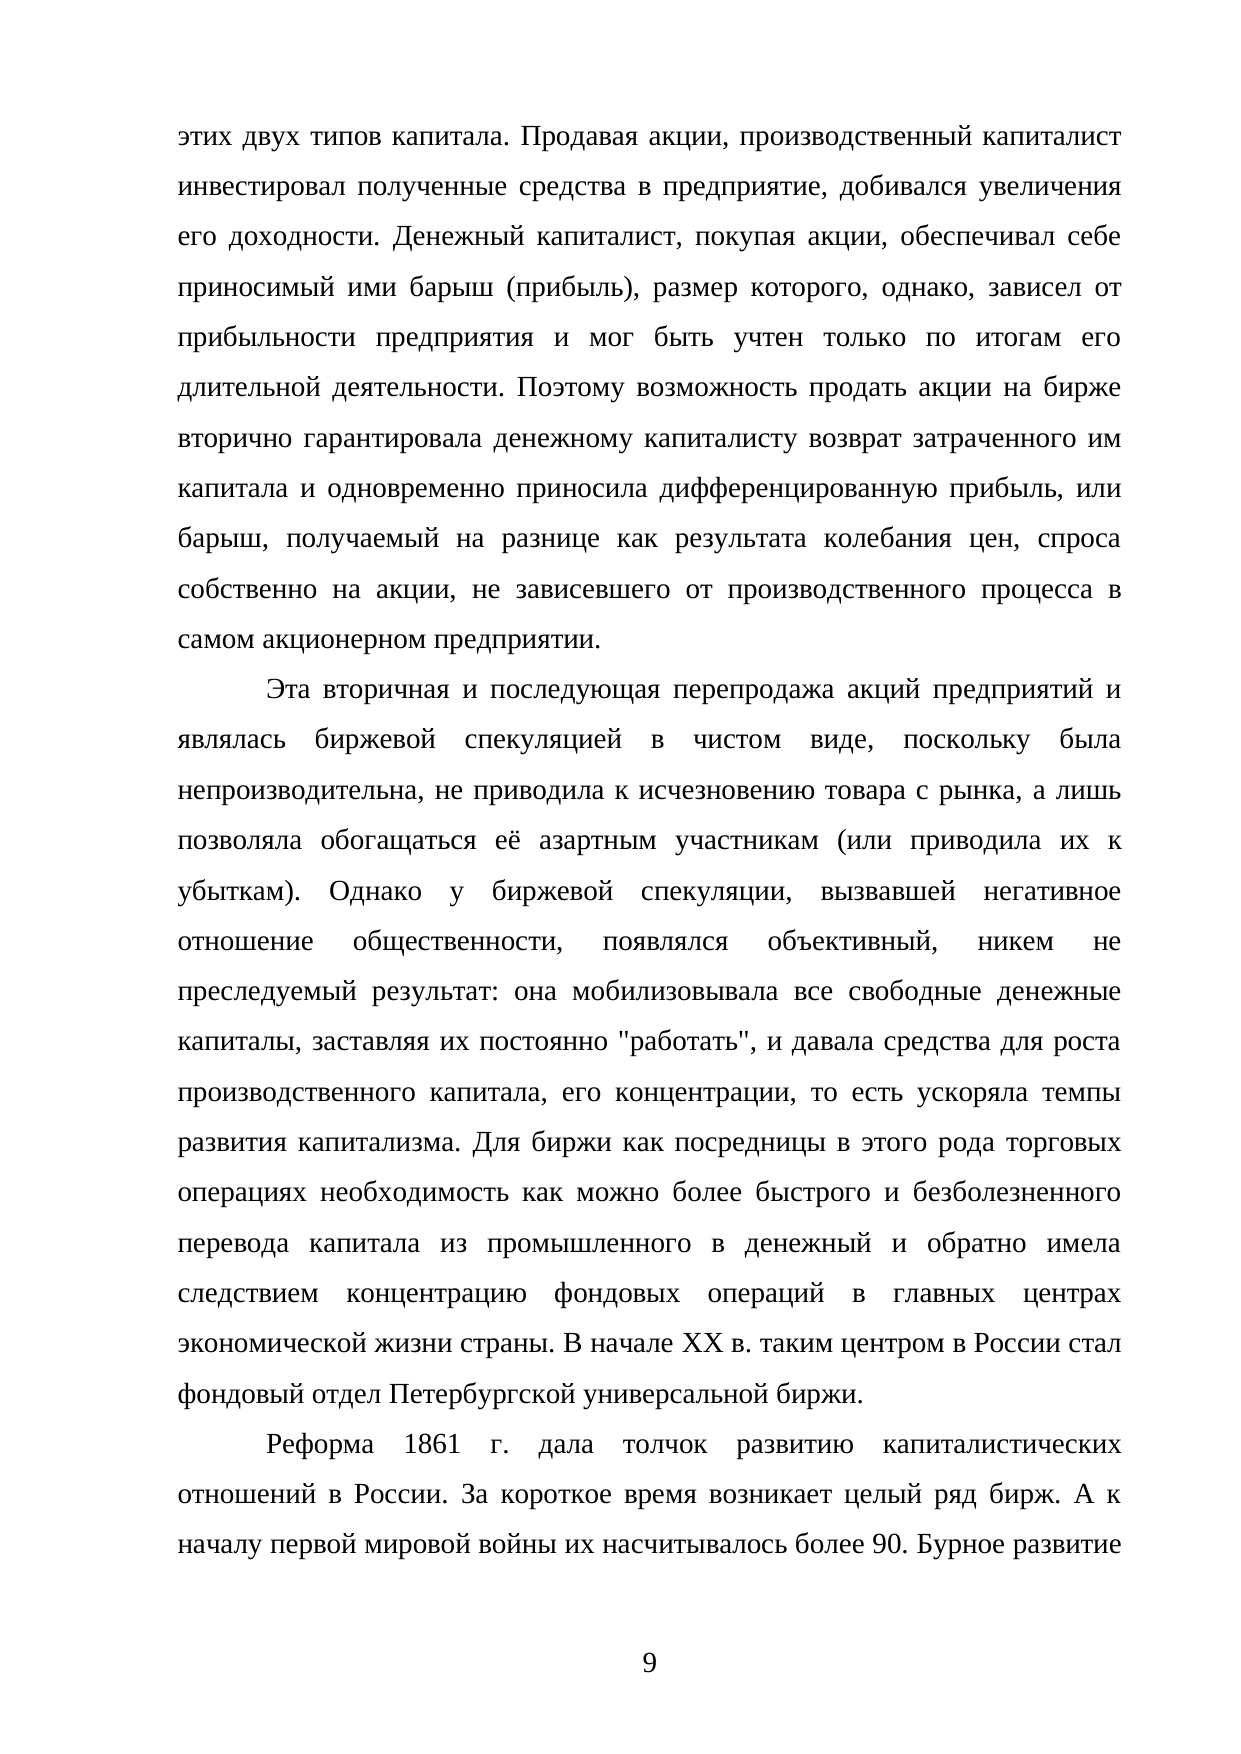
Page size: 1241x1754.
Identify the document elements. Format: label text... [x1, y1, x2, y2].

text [177, 118, 1122, 655]
text Эта вторичная и последующая перепродажа акций предприятий и являлась биржевой спекуляцией в чистом виде, поскольку была непроизводительна, не приводила к исчезновению товара с рынка, а лишь позволяла обогащаться её азартным участникам (или приводила их к убыткам). Однако у биржевой спекуляции, вызвавшей негативное отношение общественности, появлялся объективный, никем не преследуемый результат: она мобилизовывала все свободные денежные капиталы, заставляя их постоянно "работать", и давала средства для роста производственного капитала, его концентрации, то есть ускоряла темпы развития капитализма. Для биржи как посредницы в этого рода торговых операциях необходимость как можно более быстрого и безболезненного перевода капитала из промышленного в денежный и обратно имела следствием концентрацию фондовых операций в главных центрах экономической жизни страны. В начале XX в. таким центром в России стал фондовый отдел Петербургской универсальной биржи. [177, 672, 1122, 1409]
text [177, 1426, 1122, 1560]
